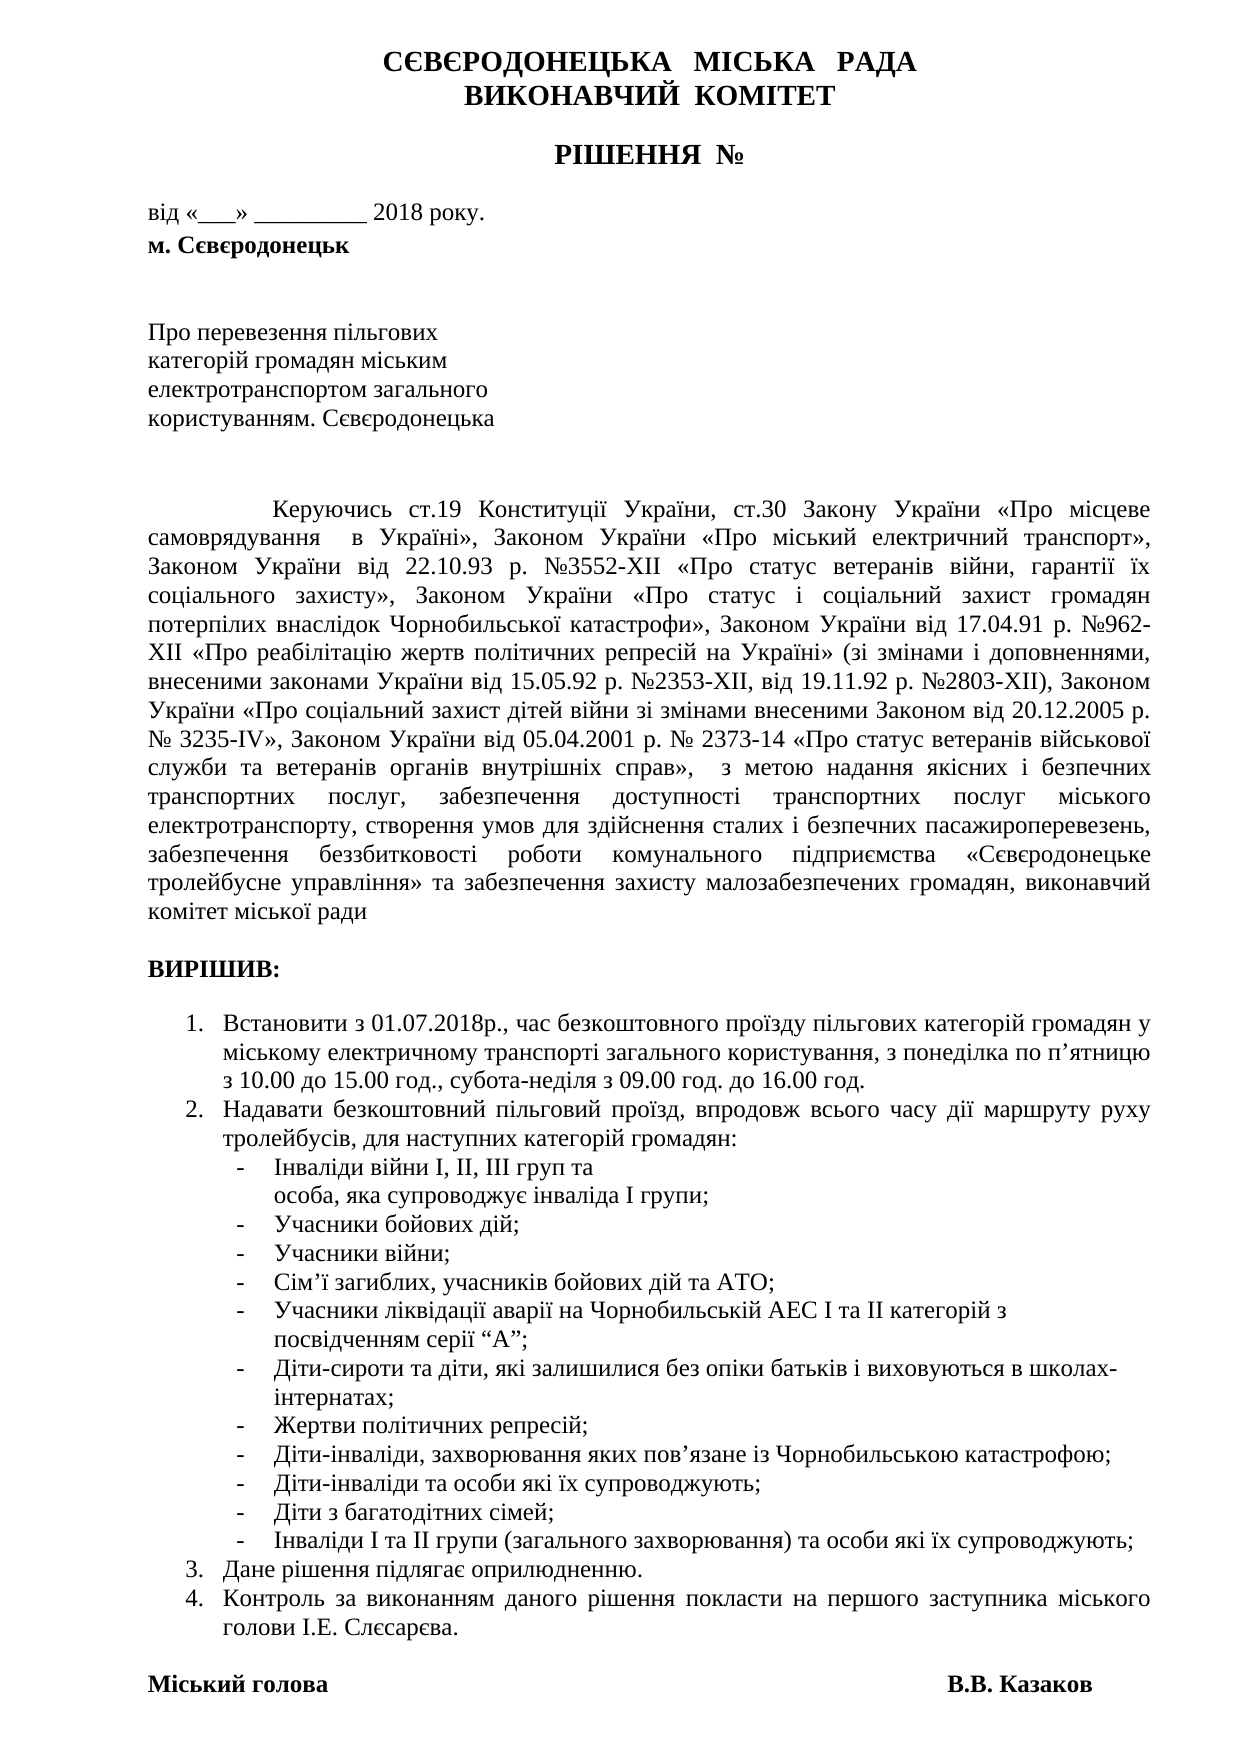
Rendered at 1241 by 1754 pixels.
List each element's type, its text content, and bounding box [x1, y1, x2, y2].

list Сім’ї загиблих, учасників бойових дій та АТО; [236, 1267, 1152, 1296]
text РІШЕННЯ № [148, 137, 1152, 171]
text від «___» _________ 2018 року. [148, 197, 1152, 225]
list Діти-інваліди, захворювання яких пов’язане із Чорнобильською катастрофою; [236, 1439, 1152, 1468]
text ВИКОНАВЧИЙ КОМІТЕТ [148, 78, 1152, 111]
list Учасники війни; [236, 1238, 1152, 1267]
list Учасники ліквідації аварії на Чорнобильській АЕС І та ІІ категорій з посвідченням серії “А”; [236, 1296, 1152, 1353]
text ВИРІШИВ: [148, 954, 1152, 983]
list Встановити з 01.07.2018р., час безкоштовного проїзду пільгових категорій громадян у міському електричному транспорті загального користування, з понеділка по п’ятницю з 10.00 до 15.00 год., субота-неділя з 09.00 год. до 16.00 год. [185, 1008, 1152, 1094]
list Дане рішення підлягає оприлюдненню. [185, 1554, 1152, 1583]
text електротранспортом загального [148, 374, 1152, 403]
list Контроль за виконанням даного рішення покласти на першого заступника міського голови І.Е. Слєсарєва. [185, 1583, 1152, 1641]
subtitle СЄВЄРОДОНЕЦЬКА МІСЬКА РАДА [148, 44, 1152, 78]
list Інваліди І та ІІ групи (загального захворювання) та особи які їх супроводжують; [236, 1526, 1152, 1554]
text категорій громадян міським [148, 345, 1152, 374]
text Про перевезення пільгових [148, 317, 1152, 345]
list Надавати безкоштовний пільговий проїзд, впродовж всього часу дії маршруту руху тролейбусів, для наступних категорій громадян: [185, 1094, 1152, 1152]
text користуванням. Сєвєродонецька [148, 403, 1152, 432]
list Діти з багатодітних сімей; [236, 1497, 1152, 1526]
text м. Сєвєродонецьк [148, 230, 1152, 258]
text Керуючись ст.19 Конституції України, ст.30 Закону України «Про місцеве самоврядування в Україні», Законом України «Про міський електричний транспорт», Законом України від 22.10.93 р. №3552-ХІІ «Про статус ветеранів війни, гарантії їх соціального захисту», Законом України «Про статус і соціальний захист громадян потерпілих внаслідок Чорнобильської катастрофи», Законом України від 17.04.91 р. №962-ХІІ «Про реабілітацію жертв політичних репресій на Україні» (зі змінами і доповненнями, внесеними законами України від 15.05.92 р. №2353-ХІІ, від 19.11.92 р. №2803-ХІІ), Законом України «Про соціальний захист дітей війни зі змінами внесеними Законом від 20.12.2005 р. № 3235-ІV», Законом України від 05.04.2001 р. № 2373-14 «Про статус ветеранів військової служби та ветеранів органів внутрішніх справ», з метою надання якісних і безпечних транспортних послуг, забезпечення доступності транспортних послуг міського електротранспорту, створення умов для здійснення сталих і безпечних пасажироперевезень, забезпечення беззбитковості роботи комунального підприємства «Сєвєродонецьке тролейбусне управління» та забезпечення захисту малозабезпечених громадян, виконавчий комітет міської ради [148, 494, 1152, 925]
list Жертви політичних репресій; [236, 1411, 1152, 1439]
text Міський голова В.В. Казаков [148, 1669, 1152, 1698]
list Діти-сироти та діти, які залишилися без опіки батьків і виховуються в школах-інтернатах; [236, 1353, 1152, 1411]
list Інваліди війни І, ІІ, ІІІ груп та особа, яка супроводжує інваліда І групи; [236, 1152, 1152, 1209]
list Учасники бойових дій; [236, 1209, 1152, 1238]
list Діти-інваліди та особи які їх супроводжують; [236, 1468, 1152, 1497]
